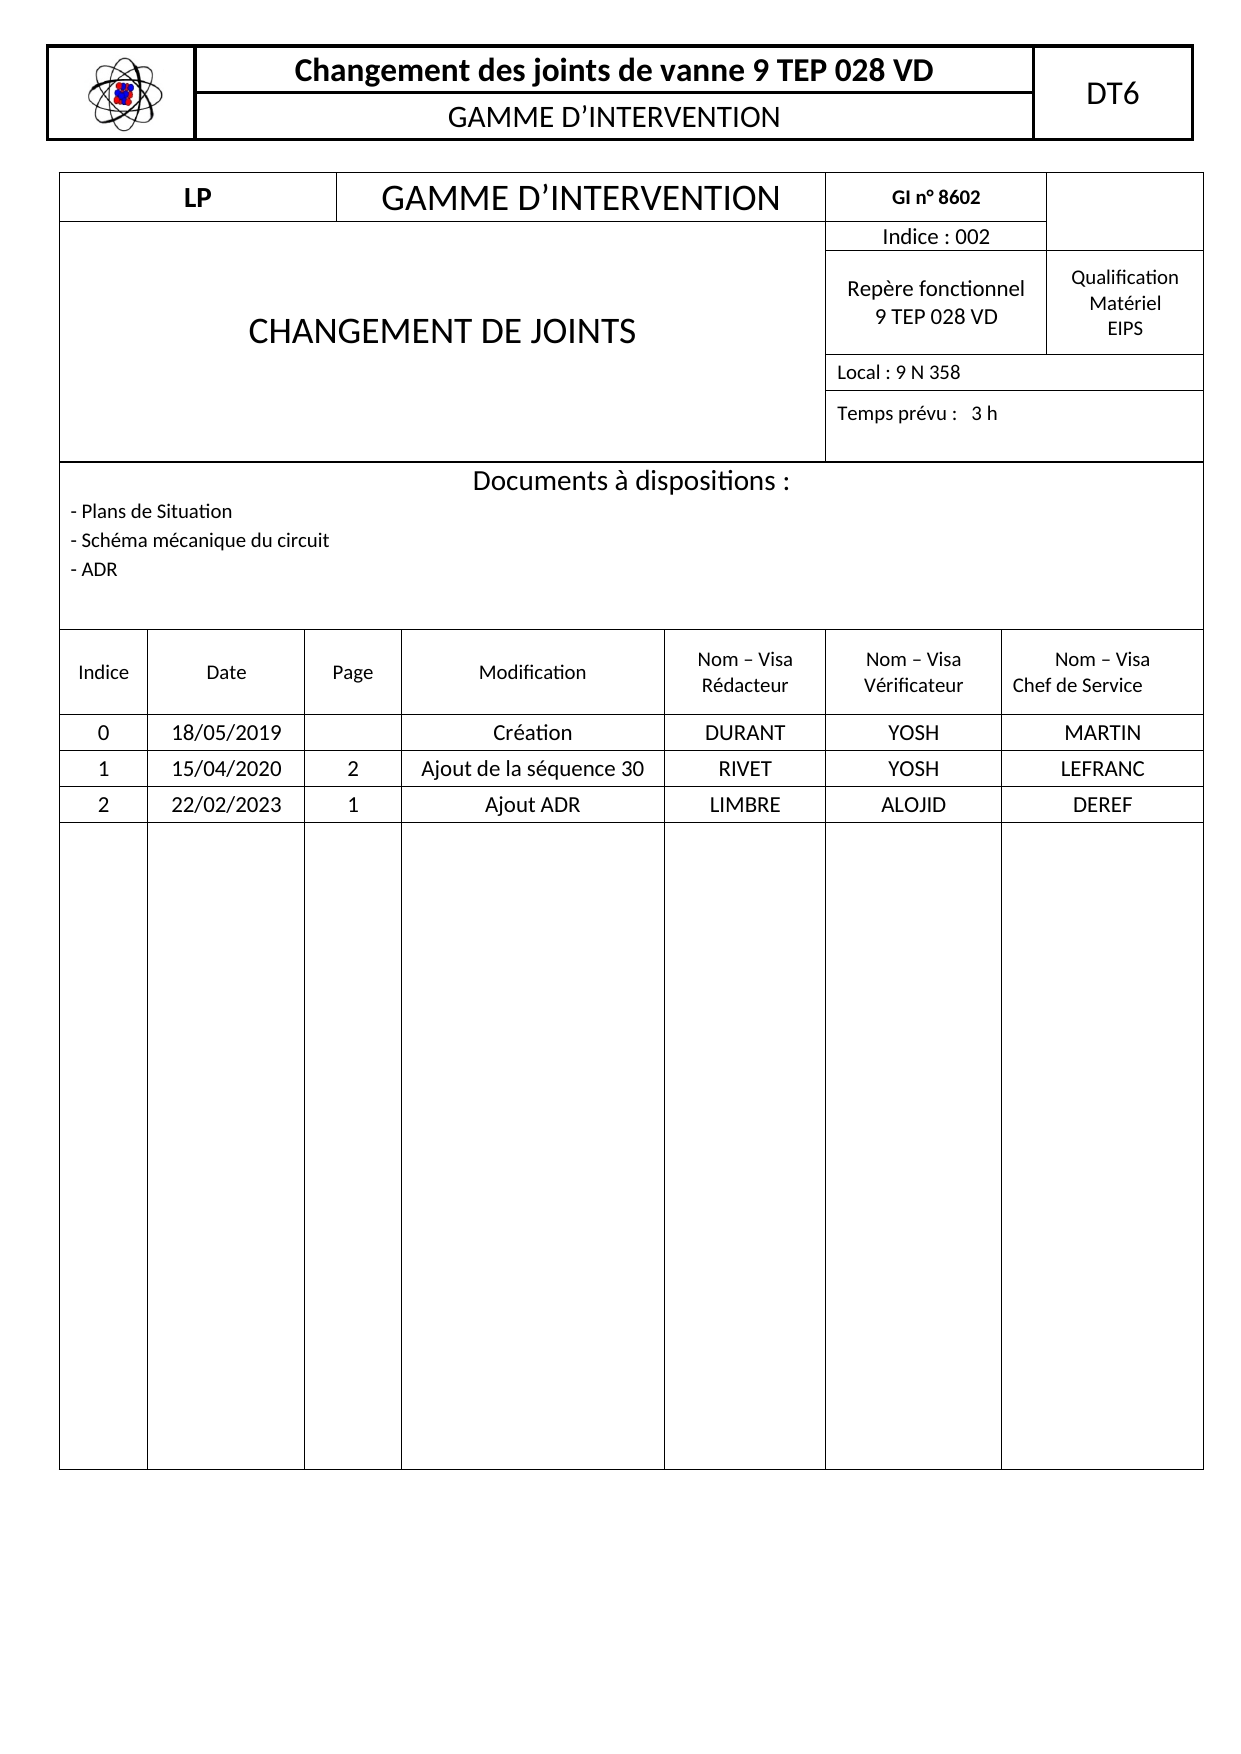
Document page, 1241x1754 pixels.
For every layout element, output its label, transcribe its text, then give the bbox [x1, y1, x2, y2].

table_cell 18/05/2019 [148, 715, 304, 750]
table_cell Nom – Visa Rédacteur [665, 630, 825, 714]
table_cell Ajout ADR [402, 787, 664, 822]
table_header [1047, 173, 1203, 250]
table_cell [665, 823, 825, 1469]
table_cell Indice [60, 630, 147, 714]
table_header GAMME D’INTERVENTION [337, 173, 825, 221]
table_cell 15/04/2020 [148, 751, 304, 786]
table_cell Ajout de la séquence 30 [402, 751, 664, 786]
table_header Changement des joints de vanne 9 TEP 028 VD [197, 48, 1032, 91]
table_cell LEFRANC [1002, 751, 1203, 786]
table_header LP [60, 173, 336, 221]
table_cell [402, 823, 664, 1469]
table_cell 2 [60, 787, 147, 822]
table_cell 0 [60, 715, 147, 750]
table_header GI n° 8602 [826, 173, 1046, 221]
table_cell Indice : 002 [826, 222, 1046, 250]
table_cell Documents à dispositions : - Plans de Situation - Schéma mécanique du circuit - ADR [60, 463, 1203, 629]
picture [75, 50, 165, 135]
table_cell [305, 715, 401, 750]
table_cell LIMBRE [665, 787, 825, 822]
table_cell [826, 823, 1001, 1469]
table_cell Local : 9 N 358 [826, 355, 1203, 389]
table_header DT6 [1035, 48, 1191, 138]
table_cell [148, 823, 304, 1469]
table_cell MARTIN [1002, 715, 1203, 750]
table_cell YOSH [826, 751, 1001, 786]
table_cell 2 [305, 751, 401, 786]
table_cell Nom – Visa Vérificateur [826, 630, 1001, 714]
table_cell Date [148, 630, 304, 714]
table_cell 1 [305, 787, 401, 822]
table_cell YOSH [826, 715, 1001, 750]
table_cell Qualification Matériel EIPS [1047, 251, 1203, 354]
table_cell ALOJID [826, 787, 1001, 822]
table_cell 22/02/2023 [148, 787, 304, 822]
table_header [49, 48, 193, 138]
table_cell [305, 823, 401, 1469]
table_cell CHANGEMENT DE JOINTS [60, 222, 825, 461]
table_cell Temps prévu : 3 h [826, 391, 1203, 461]
table_cell Page [305, 630, 401, 714]
table_cell DURANT [665, 715, 825, 750]
table_cell RIVET [665, 751, 825, 786]
table_cell Repère fonctionnel 9 TEP 028 VD [826, 251, 1046, 354]
table_cell Modification [402, 630, 664, 714]
table_cell [1002, 823, 1203, 1469]
table_cell GAMME D’INTERVENTION [197, 94, 1032, 138]
table_cell Nom – Visa Chef de Service [1002, 630, 1203, 714]
table_cell DEREF [1002, 787, 1203, 822]
table_cell [60, 823, 147, 1469]
table_cell Création [402, 715, 664, 750]
table_cell 1 [60, 751, 147, 786]
